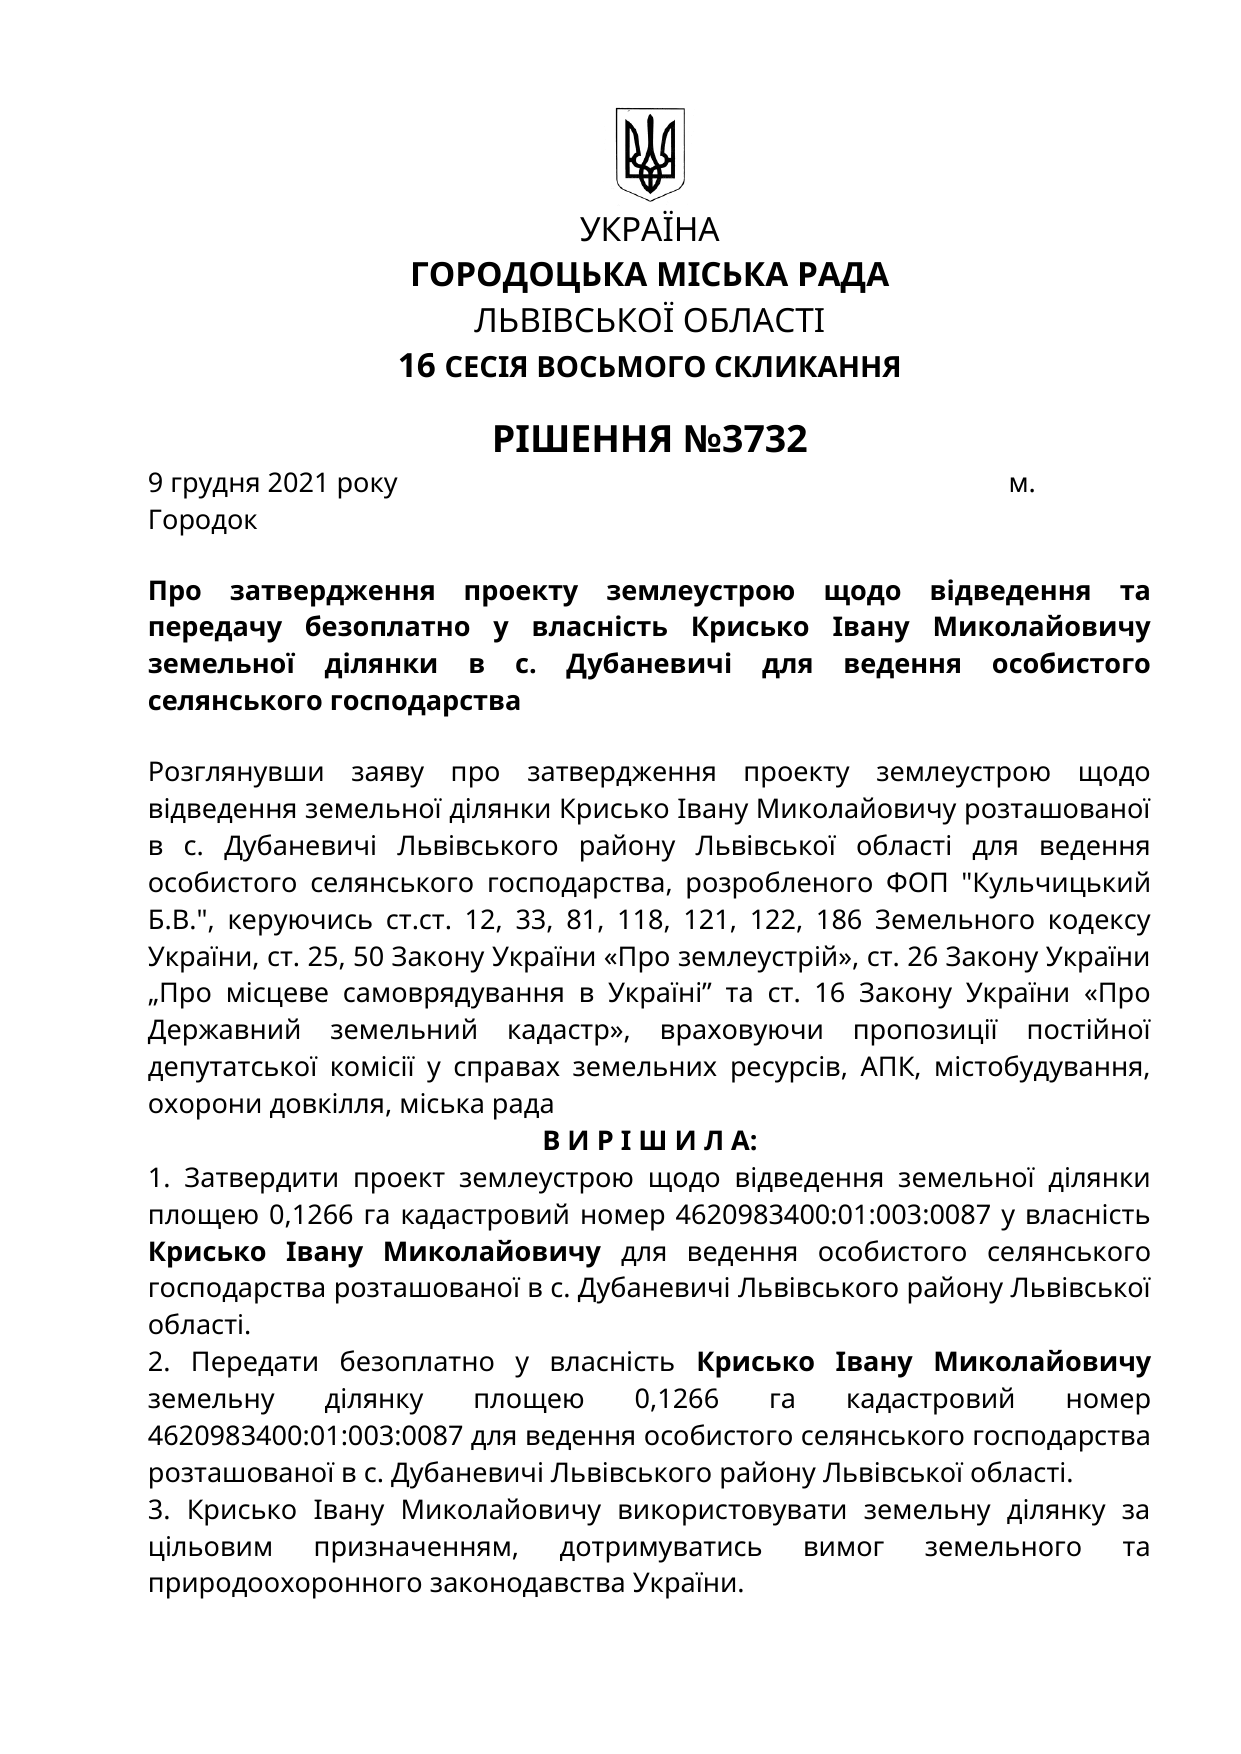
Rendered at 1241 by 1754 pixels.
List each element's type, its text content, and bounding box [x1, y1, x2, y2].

text 3. Крисько Івану Миколайовичу використовувати земельну ділянку за цільовим призначенням, дотримуватись вимог земельного та природоохоронного законодавства України. [148, 1490, 1152, 1601]
text 16 сесія восьмого скликання [148, 342, 1152, 387]
text 9 грудня 2021 року м. Городок [148, 463, 1152, 537]
picture [603, 102, 696, 206]
text Розглянувши заяву про затвердження проекту землеустрою щодо відведення земельної ділянки Крисько Івану Миколайовичу розташованої в с. Дубаневичі Львівського району Львівської області для ведення особистого селянського господарства, розробленого ФОП "Кульчицький Б.В.", керуючись ст.ст. 12, 33, 81, 118, 121, 122, 186 Земельного кодексу України, ст. 25, 50 Закону України «Про землеустрій», ст. 26 Закону України „Про місцеве самоврядування в Україні” та ст. 16 Закону України «Про Державний земельний кадастр», враховуючи пропозиції постійної депутатської комісії у справах земельних ресурсів, АПК, містобудування, охорони довкілля, міська рада [148, 753, 1152, 1121]
text ЛЬВІВСЬКОЇ ОБЛАСТІ [148, 296, 1152, 342]
text ГОРОДОЦЬКА МІСЬКА РАДА [148, 251, 1152, 296]
text РІШЕННЯ №3732 [148, 412, 1152, 463]
text УКРАЇНА [148, 206, 1152, 251]
text 1. Затвердити проект землеустрою щодо відведення земельної ділянки площею 0,1266 га кадастровий номер 4620983400:01:003:0087 у власність Крисько Івану Миколайовичу для ведення особистого селянського господарства розташованої в с. Дубаневичі Львівського району Львівської області. [148, 1158, 1152, 1343]
text Про затвердження проекту землеустрою щодо відведення та передачу безоплатно у власність Крисько Івану Миколайовичу земельної ділянки в с. Дубаневичі для ведення особистого селянського господарства [148, 571, 1152, 718]
text 2. Передати безоплатно у власність Крисько Івану Миколайовичу земельну ділянку площею 0,1266 га кадастровий номер 4620983400:01:003:0087 для ведення особистого селянського господарства розташованої в с. Дубаневичі Львівського району Львівської області. [148, 1343, 1152, 1490]
text В И Р І Ш И Л А: [148, 1121, 1152, 1158]
